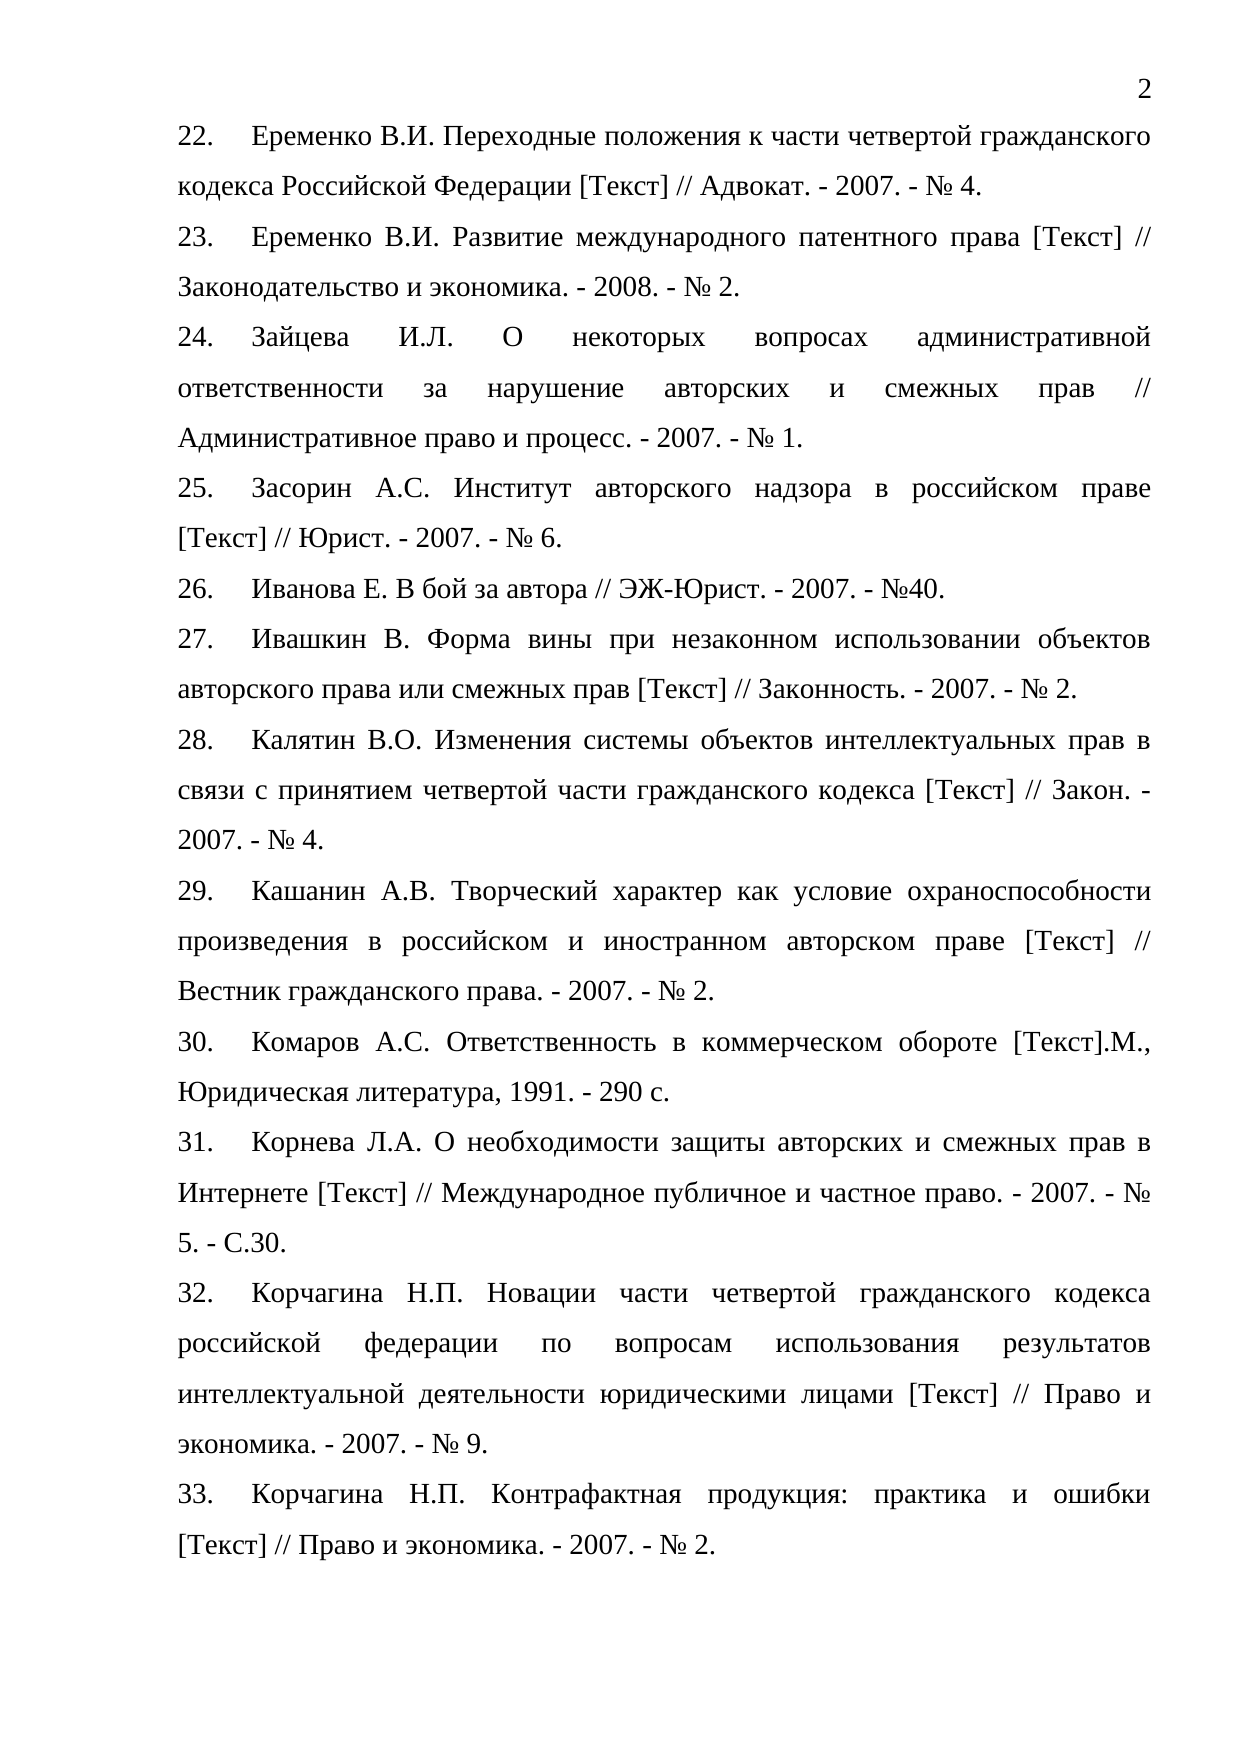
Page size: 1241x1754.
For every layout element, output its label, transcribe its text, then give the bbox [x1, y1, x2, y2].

text Комаров А.С. Ответственность в коммерческом обороте [Текст].М., Юридическая литература, 1991. - 290 с. [177, 1024, 1152, 1108]
text Корчагина Н.П. Новации части четвертой гражданского кодекса российской федерации по вопросам использования результатов интеллектуальной деятельности юридическими лицами [Текст] // Право и экономика. - 2007. - № 9. [177, 1275, 1152, 1460]
text Калятин В.О. Изменения системы объектов интеллектуальных прав в связи с принятием четвертой части гражданского кодекса [Текст] // Закон. - 2007. - № 4. [177, 722, 1152, 856]
text Ивашкин В. Форма вины при незаконном использовании объектов авторского права или смежных прав [Текст] // Законность. - 2007. - № 2. [177, 621, 1152, 705]
text Еременко В.И. Развитие международного патентного права [Текст] // Законодательство и экономика. - 2008. - № 2. [177, 219, 1152, 303]
text Зайцева И.Л. О некоторых вопросах административной ответственности за нарушение авторских и смежных прав // Административное право и процесс. - 2007. - № 1. [177, 319, 1152, 453]
text Иванова Е. В бой за автора // ЭЖ-Юрист. - 2007. - №40. [177, 571, 1152, 604]
text Корнева Л.А. О необходимости защиты авторских и смежных прав в Интернете [Текст] // Международное публичное и частное право. - 2007. - № 5. - С.30. [177, 1124, 1152, 1258]
text Кашанин А.В. Творческий характер как условие охраноспособности произведения в российском и иностранном авторском праве [Текст] // Вестник гражданского права. - 2007. - № 2. [177, 873, 1152, 1007]
text Корчагина Н.П. Контрафактная продукция: практика и ошибки [Текст] // Право и экономика. - 2007. - № 2. [177, 1477, 1152, 1560]
text Еременко В.И. Переходные положения к части четвертой гражданского кодекса Российской Федерации [Текст] // Адвокат. - 2007. - № 4. [177, 118, 1152, 202]
text Засорин А.С. Институт авторского надзора в российском праве [Текст] // Юрист. - 2007. - № 6. [177, 470, 1152, 554]
